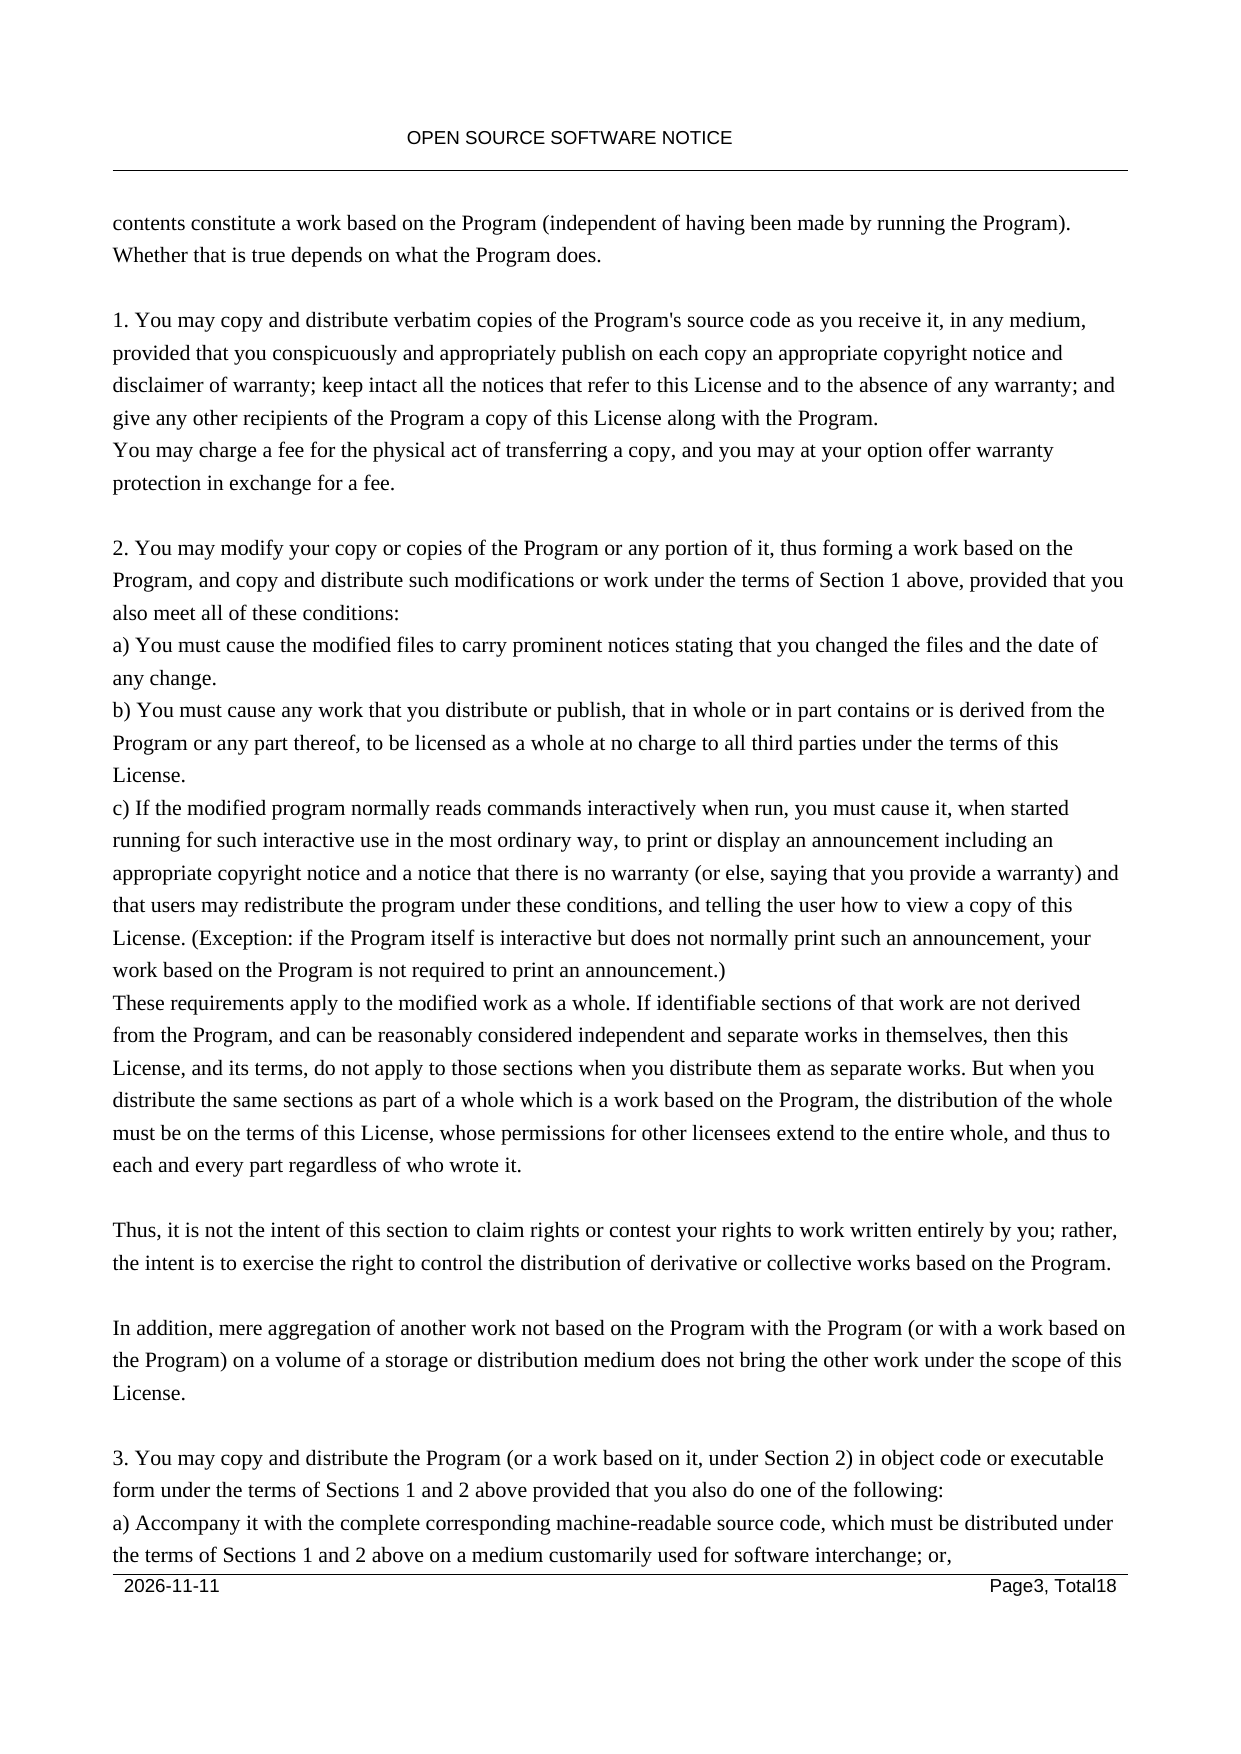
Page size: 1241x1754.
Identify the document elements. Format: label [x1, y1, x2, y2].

text [112, 206, 1128, 1571]
